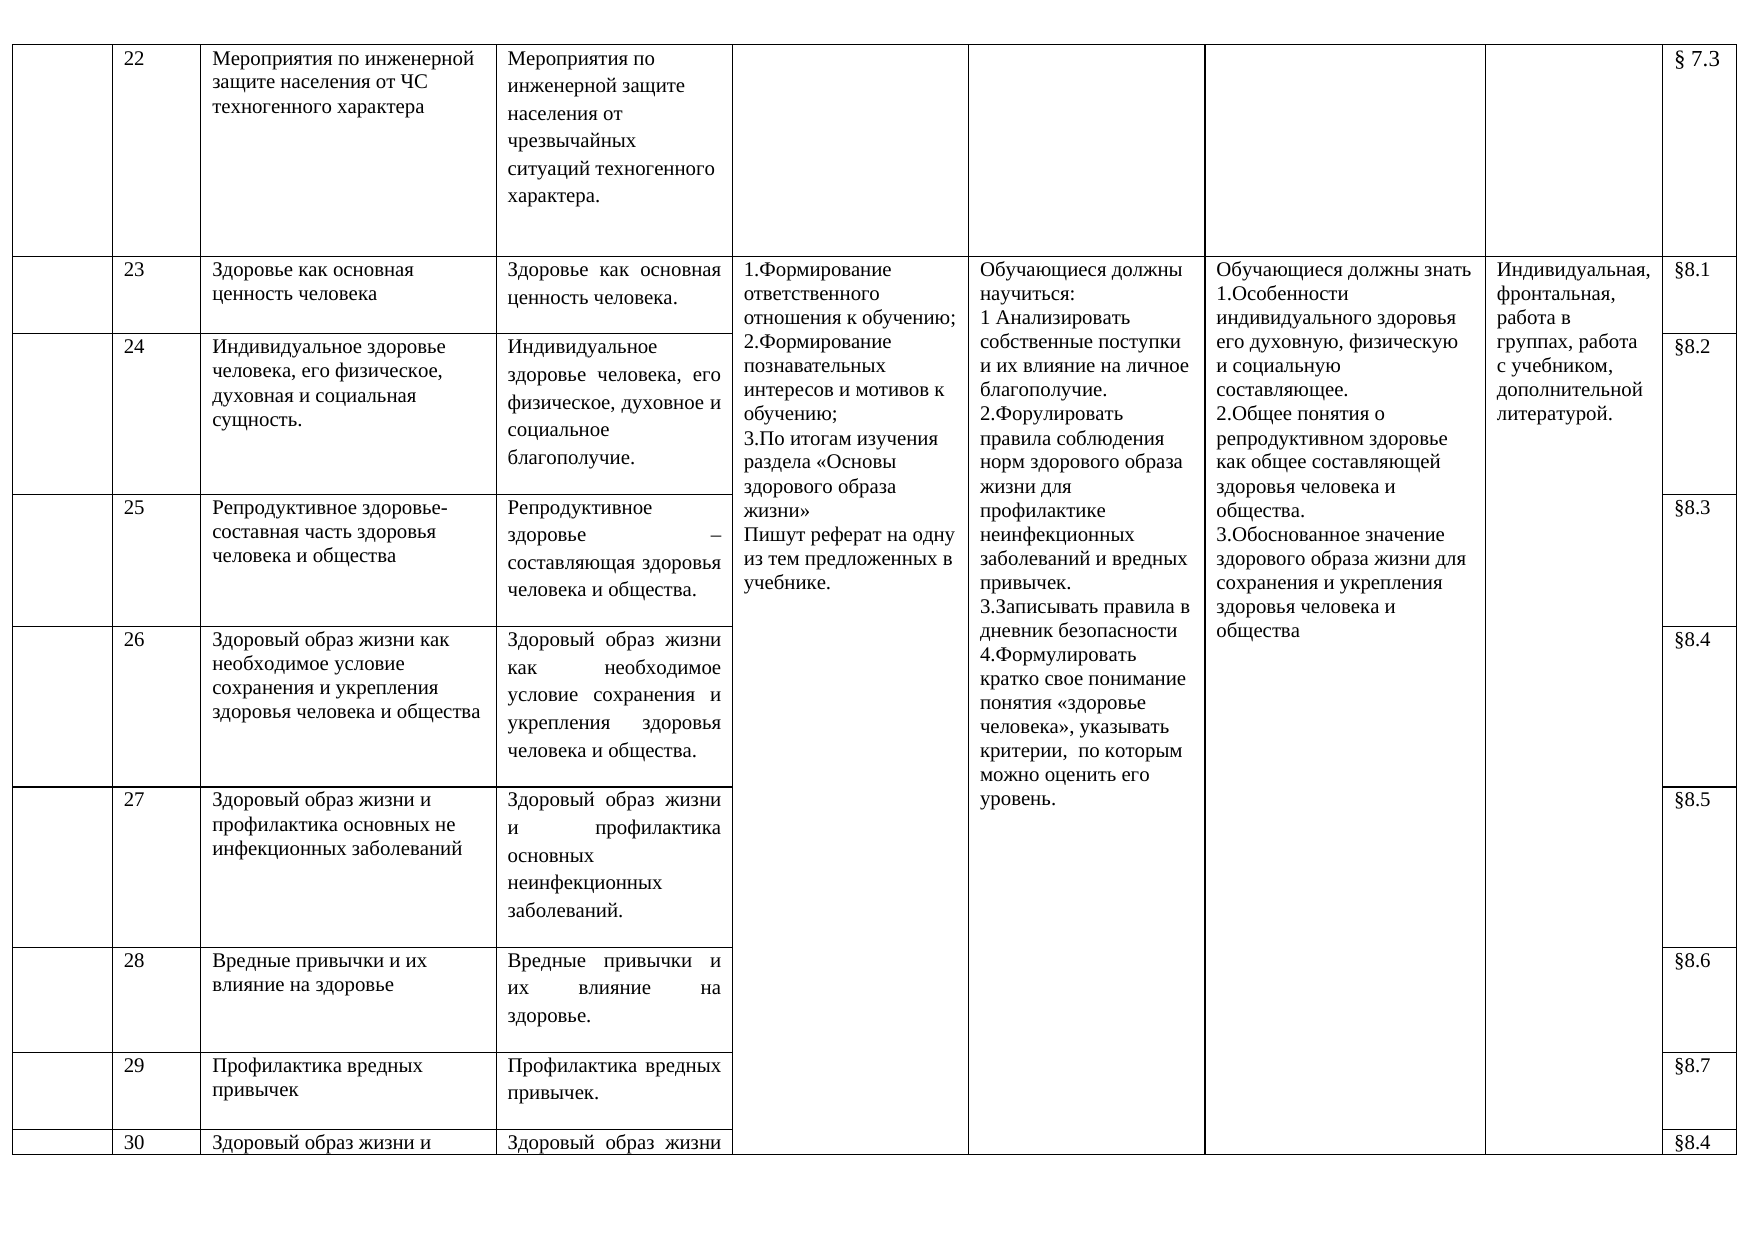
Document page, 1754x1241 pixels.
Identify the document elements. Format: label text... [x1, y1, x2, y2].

table_cell [13, 45, 112, 256]
table_cell [13, 495, 112, 626]
table_cell §8.4 [1663, 627, 1736, 786]
table_cell [13, 948, 112, 1052]
table_cell [733, 45, 968, 256]
table_cell Мероприятия по инженерной защите населения от ЧС техногенного характера [201, 45, 496, 256]
table_cell [13, 1130, 112, 1154]
table_cell 27 [113, 788, 200, 947]
table_cell Здоровье как основная ценность человека [201, 257, 496, 333]
table_cell Здоровый образ жизни как необходимое условие сохранения и укрепления здоровья человека и общества. [497, 627, 732, 786]
table_cell §8.1 [1663, 257, 1736, 333]
table_cell 28 [113, 948, 200, 1052]
table_cell Репродуктивное здоровье- составная часть здоровья человека и общества [201, 495, 496, 626]
table_cell [13, 1053, 112, 1129]
table_cell Индивидуальная, фронтальная, работа в группах, работа с учебником, дополнительной литературой. [1486, 257, 1662, 1154]
table_cell Мероприятия по инженерной защите населения от чрезвычайных ситуаций техногенного характера. [497, 45, 732, 256]
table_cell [201, 1130, 496, 1154]
table_cell 23 [113, 257, 200, 333]
table_cell Индивидуальное здоровье человека, его физическое, духовное и социальное благополучие. [497, 334, 732, 493]
table_cell Профилактика вредных привычек [201, 1053, 496, 1129]
table_cell [969, 45, 1204, 256]
table_cell Здоровье как основная ценность человека. [497, 257, 732, 333]
table_cell Индивидуальное здоровье человека, его физическое, духовная и социальная сущность. [201, 334, 496, 493]
table_cell Обучающиеся должны знать 1.Особенности индивидуального здоровья его духовную, физическую и социальную составляющее. 2.Общее понятия о репродуктивном здоровье как общее составляющей здоровья человека и общества. 3.Обоснованное значение здорового образа жизни для сохранения и укрепления здоровья человека и общества [1206, 257, 1485, 1154]
table_cell [1486, 45, 1662, 256]
table_cell Здоровый образ жизни и профилактика основных не инфекционных заболеваний [201, 788, 496, 947]
table_cell 22 [113, 45, 200, 256]
table_cell 25 [113, 495, 200, 626]
table_cell Репродуктивное здоровье – составляющая здоровья человека и общества. [497, 495, 732, 626]
table_cell [13, 257, 112, 333]
table_cell §8.5 [1663, 788, 1736, 947]
table_cell Вредные привычки и их влияние на здоровье [201, 948, 496, 1052]
table_cell 24 [113, 334, 200, 493]
table_cell [1206, 45, 1485, 256]
table_cell §8.6 [1663, 948, 1736, 1052]
table_cell Обучающиеся должны научиться: 1 Анализировать собственные поступки и их влияние на личное благополучие. 2.Форулировать правила соблюдения норм здорового образа жизни для профилактике неинфекционных заболеваний и вредных привычек. 3.Записывать правила в дневник безопасности 4.Формулировать кратко свое понимание понятия «здоровье человека», указывать критерии, по которым можно оценить его уровень. [969, 257, 1204, 1154]
table_cell 30 [113, 1130, 200, 1154]
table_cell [497, 1130, 732, 1154]
table_cell Здоровый образ жизни как необходимое условие сохранения и укрепления здоровья человека и общества [201, 627, 496, 786]
table_cell §8.3 [1663, 495, 1736, 626]
table_cell §8.4 [1663, 1130, 1736, 1154]
table_cell [13, 788, 112, 947]
table_cell Профилактика вредных привычек. [497, 1053, 732, 1129]
table_cell §8.2 [1663, 334, 1736, 493]
table_cell 29 [113, 1053, 200, 1129]
table_cell 1.Формирование ответственного отношения к обучению; 2.Формирование познавательных интересов и мотивов к обучению; 3.По итогам изучения раздела «Основы здорового образа жизни» Пишут реферат на одну из тем предложенных в учебнике. [733, 257, 968, 1154]
table_cell [13, 627, 112, 786]
table_cell [13, 334, 112, 493]
table_cell Вредные привычки и их влияние на здоровье. [497, 948, 732, 1052]
table_cell § 7.3 [1663, 45, 1736, 256]
table_cell Здоровый образ жизни и профилактика основных неинфекционных заболеваний. [497, 788, 732, 947]
table_cell §8.7 [1663, 1053, 1736, 1129]
table_cell 26 [113, 627, 200, 786]
